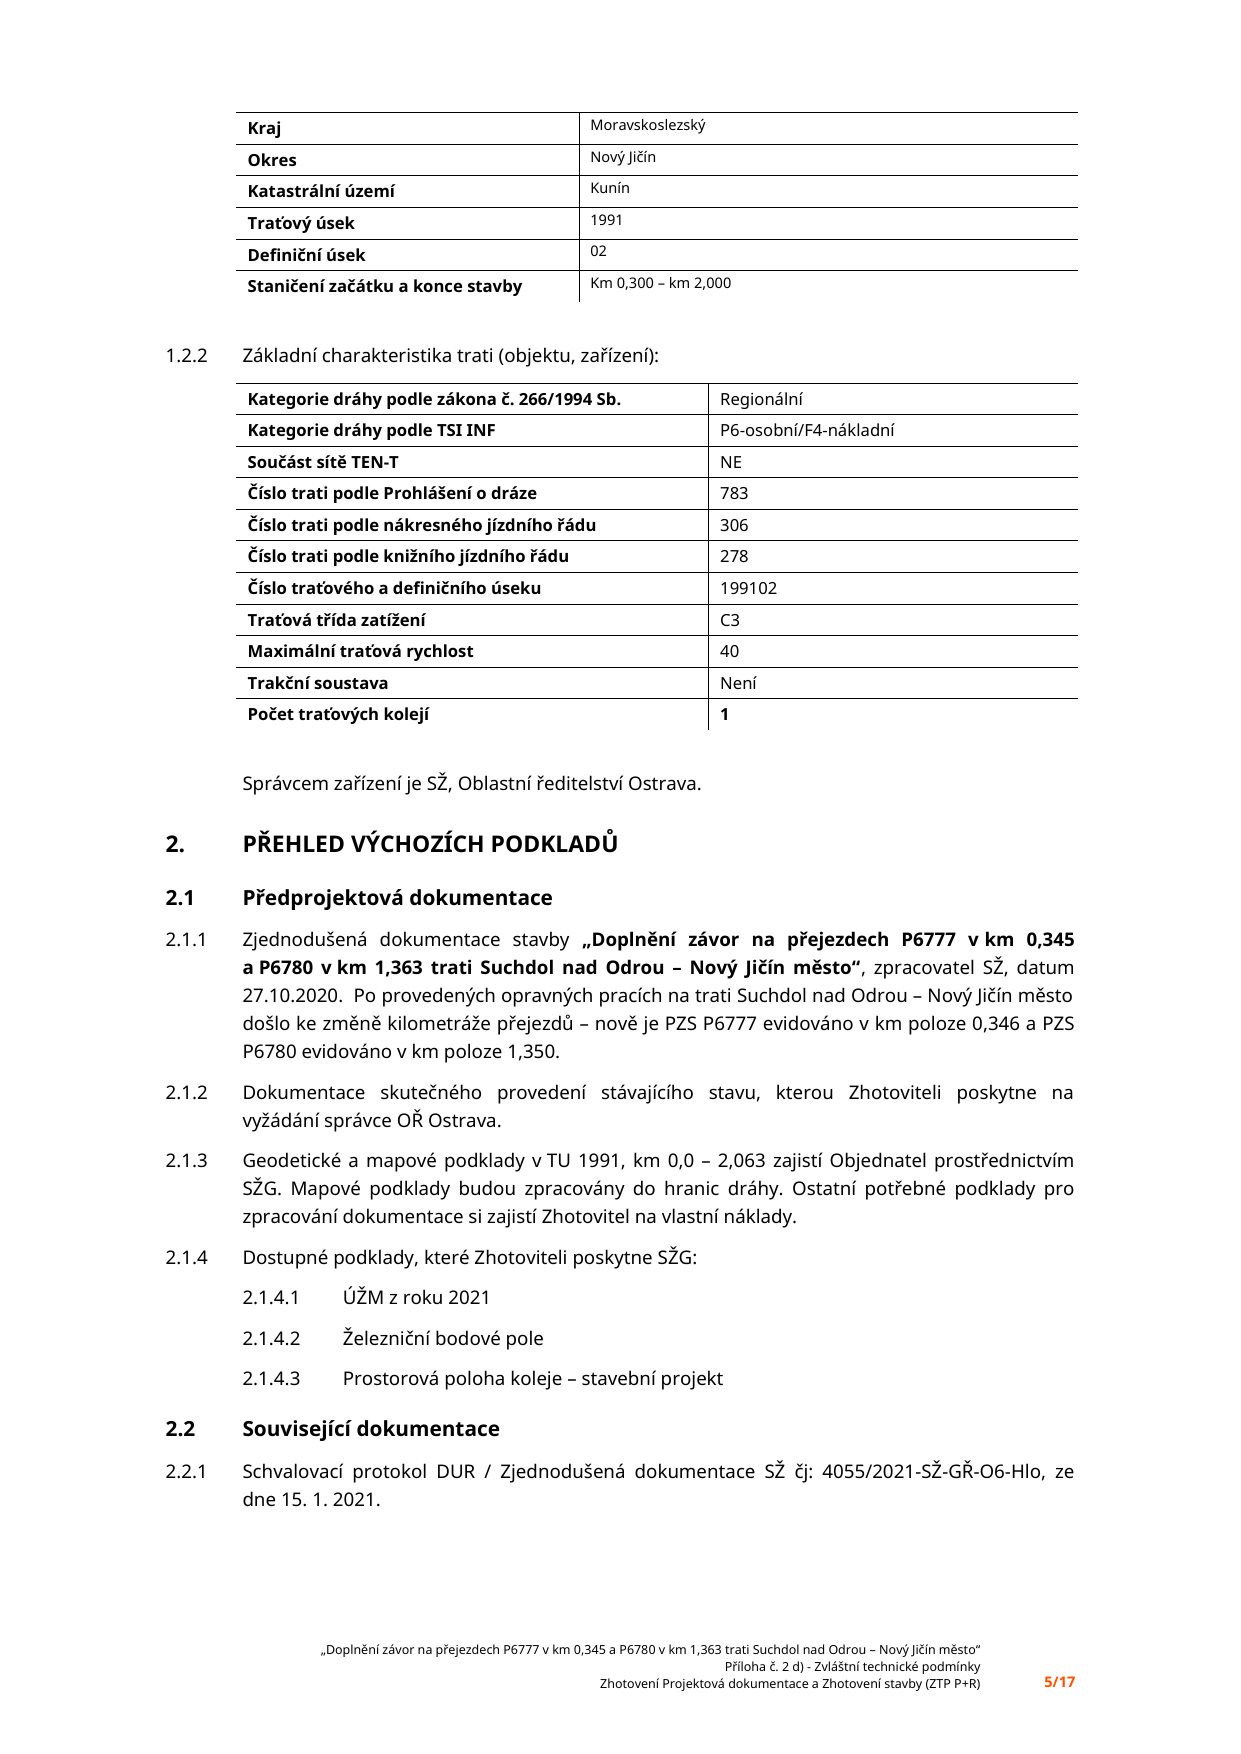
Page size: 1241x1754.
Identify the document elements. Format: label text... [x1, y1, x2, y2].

table_cell Km 0,300 – km 2,000 [580, 271, 1078, 302]
table_cell 278 [709, 541, 1078, 572]
table_cell Staničení začátku a konce stavby [236, 271, 579, 302]
table_cell Katastrální území [236, 176, 579, 207]
text ÚŽM z roku 2021 [242, 1285, 1075, 1310]
table_cell 40 [709, 636, 1078, 667]
text Předprojektová dokumentace [165, 883, 1075, 911]
text Geodetické a mapové podklady v TU 1991, km 0,0 – 2,063 zajistí Objednatel prostřednictvím SŽG. Mapové podklady budou zpracovány do hranic dráhy. Ostatní potřebné podklady pro zpracování dokumentace si zajistí Zhotovitel na vlastní náklady. [165, 1148, 1075, 1229]
table_header Regionální [709, 384, 1078, 414]
table_cell 306 [709, 510, 1078, 540]
table_header Kategorie dráhy podle zákona č. 266/1994 Sb. [236, 384, 708, 414]
table_cell Není [709, 668, 1078, 698]
table_cell Maximální traťová rychlost [236, 636, 708, 667]
table_cell 02 [580, 240, 1078, 270]
table_cell 199102 [709, 573, 1078, 603]
table_cell Součást sítě TEN-T [236, 447, 708, 477]
table_header Kraj [236, 113, 579, 144]
text Dokumentace skutečného provedení stávajícího stavu, kterou Zhotoviteli poskytne na vyžádání správce OŘ Ostrava. [165, 1079, 1075, 1133]
table_cell Traťová třída zatížení [236, 605, 708, 635]
text Správcem zařízení je SŽ, Oblastní ředitelství Ostrava. [242, 770, 1075, 796]
text Schvalovací protokol DUR / Zjednodušená dokumentace SŽ čj: 4055/2021-SŽ-GŘ-O6-Hlo, ze dne 15. 1. 2021. [165, 1458, 1075, 1512]
table_header Moravskoslezský [580, 113, 1078, 144]
table_cell NE [709, 447, 1078, 477]
table_cell C3 [709, 605, 1078, 635]
table_cell Číslo traťového a definičního úseku [236, 573, 708, 603]
table_cell 1991 [580, 208, 1078, 238]
table_cell Nový Jičín [580, 145, 1078, 175]
table_cell Kunín [580, 176, 1078, 207]
table_cell Okres [236, 145, 579, 175]
text Dostupné podklady, které Zhotoviteli poskytne SŽG: [165, 1244, 1075, 1270]
table_cell Definiční úsek [236, 240, 579, 270]
table_cell 1 [709, 699, 1078, 730]
table_cell Číslo trati podle knižního jízdního řádu [236, 541, 708, 572]
table_cell 783 [709, 478, 1078, 509]
text Související dokumentace [165, 1414, 1075, 1443]
table_cell Trakční soustava [236, 668, 708, 698]
table_cell Číslo trati podle Prohlášení o dráze [236, 478, 708, 509]
text Prostorová poloha koleje – stavební projekt [242, 1366, 1075, 1391]
text Zjednodušená dokumentace stavby „Doplnění závor na přejezdech P6777 v km 0,345 a P6780 v km 1,363 trati Suchdol nad Odrou – Nový Jičín město“, zpracovatel SŽ, datum 27.10.2020. Po provedených opravných pracích na trati Suchdol nad Odrou – Nový Jičín město došlo ke změně kilometráže přejezdů – nově je PZS P6777 evidováno v km poloze 0,346 a PZS P6780 evidováno v km poloze 1,350. [165, 926, 1075, 1064]
table_cell Traťový úsek [236, 208, 579, 238]
text Základní charakteristika trati (objektu, zařízení): [165, 342, 1075, 368]
table_cell Číslo trati podle nákresného jízdního řádu [236, 510, 708, 540]
text PŘEHLED VÝCHOZÍCH PODKLADŮ [165, 827, 1075, 859]
text Železniční bodové pole [242, 1325, 1075, 1351]
table_cell Kategorie dráhy podle TSI INF [236, 415, 708, 446]
table_cell P6-osobní/F4-nákladní [709, 415, 1078, 446]
table_cell Počet traťových kolejí [236, 699, 708, 730]
